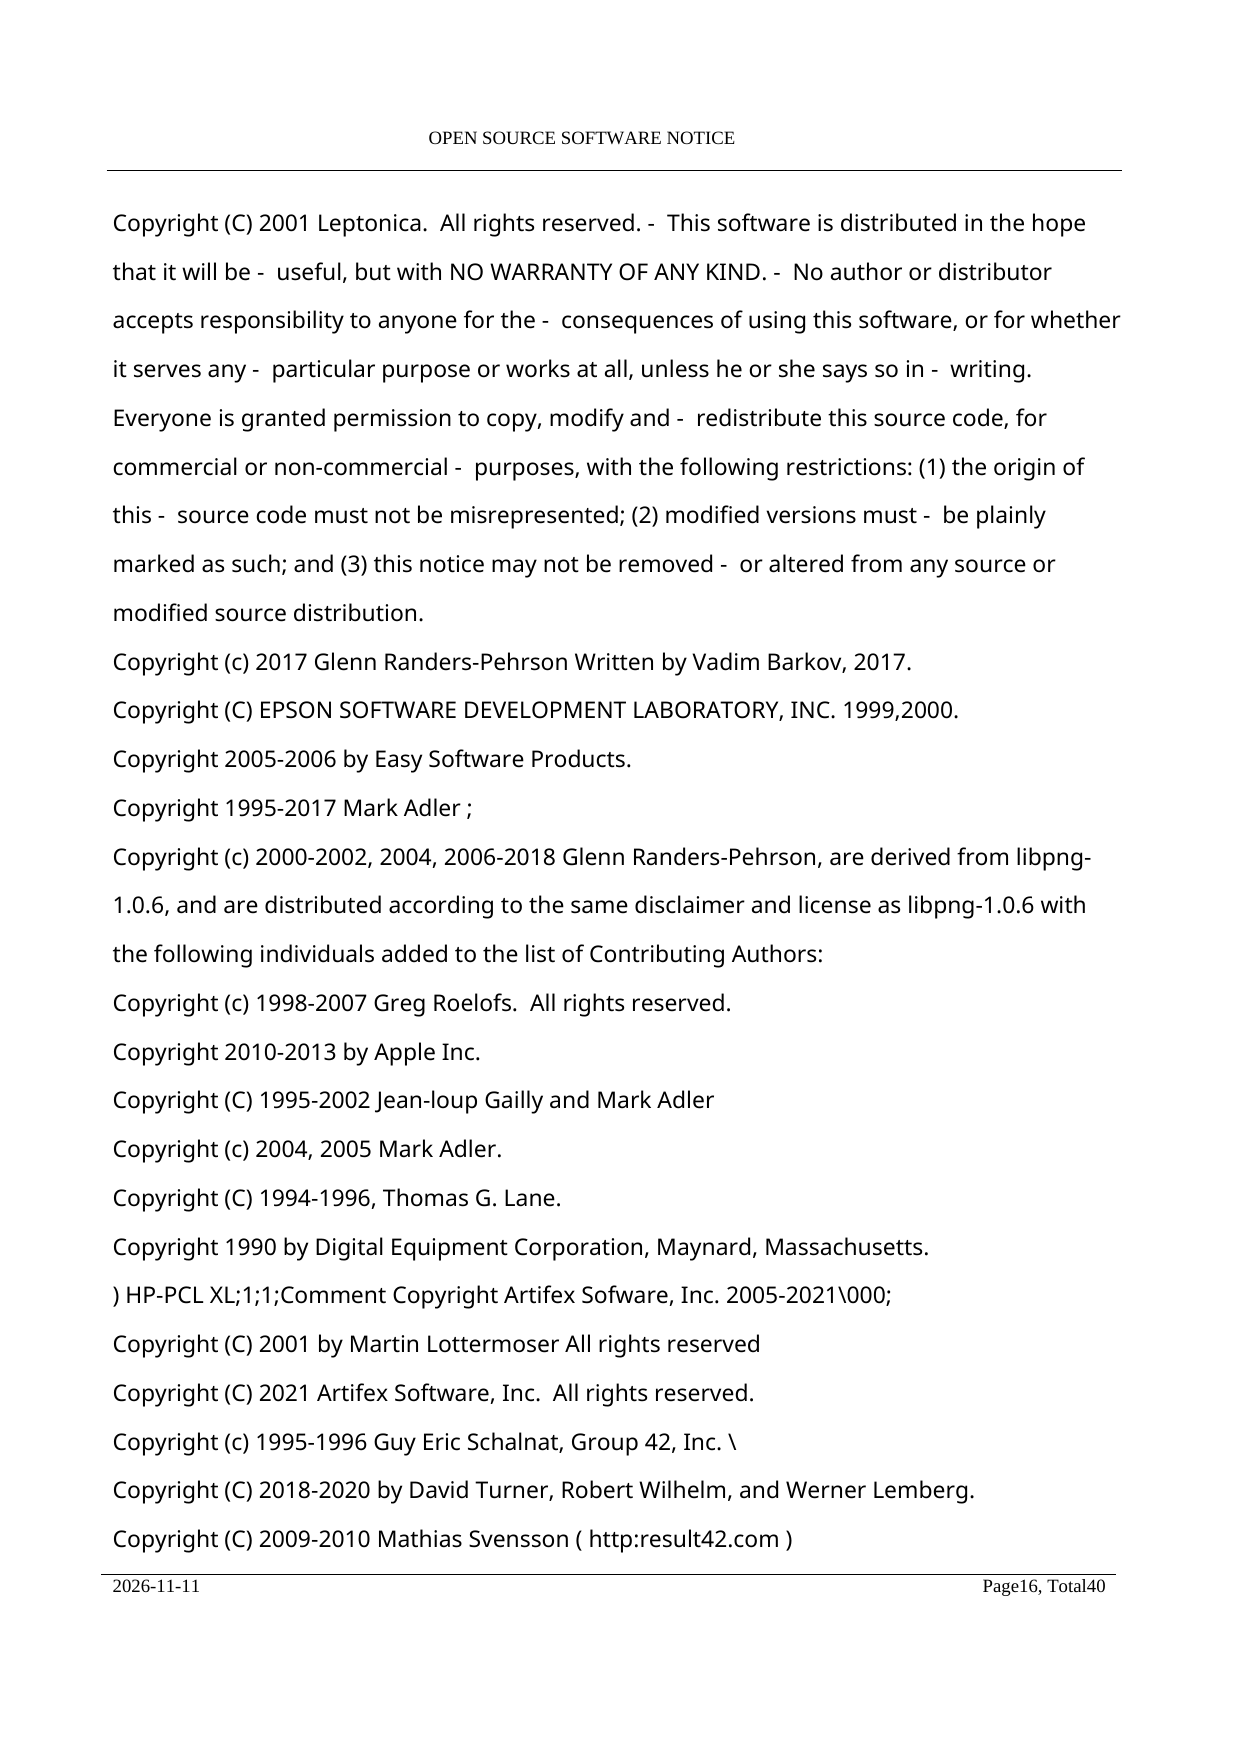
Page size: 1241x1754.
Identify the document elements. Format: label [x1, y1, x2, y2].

text [112, 206, 1128, 1555]
